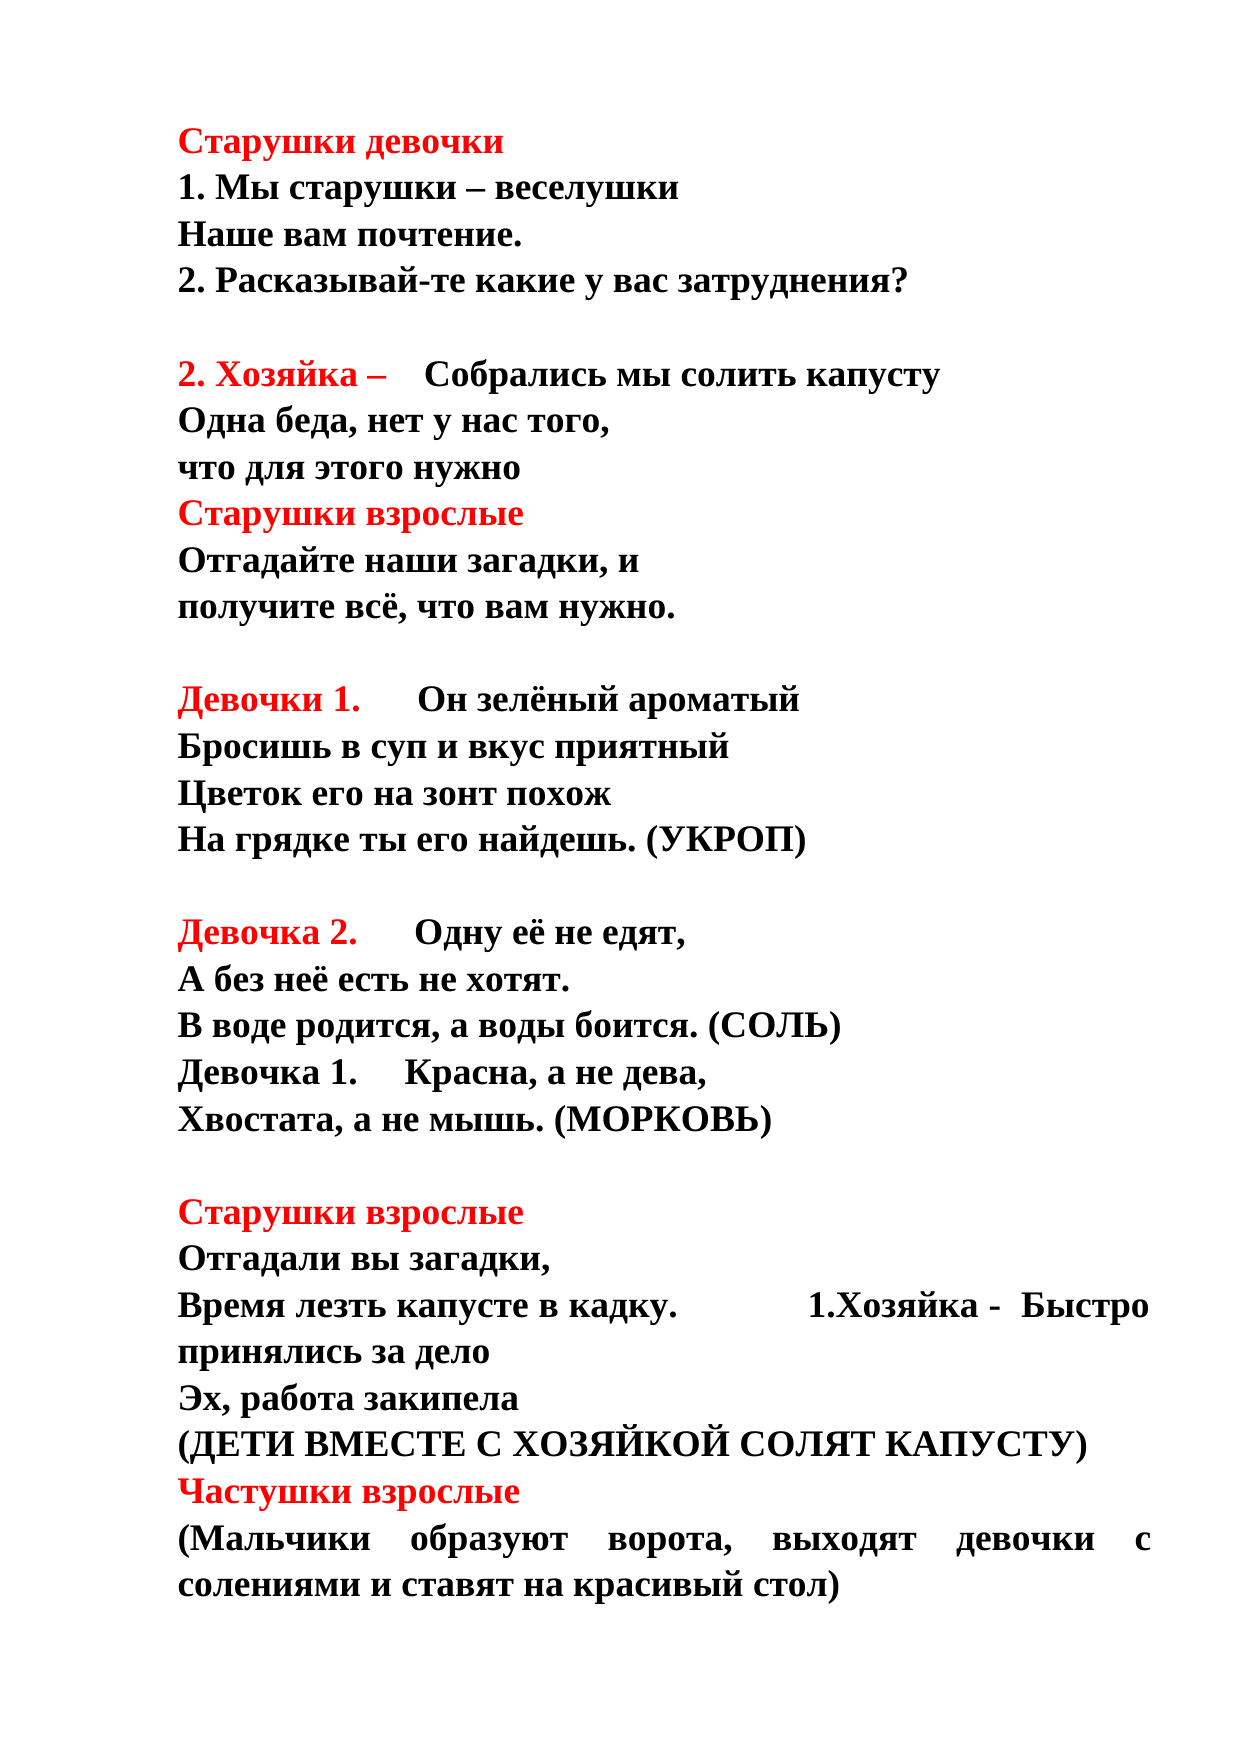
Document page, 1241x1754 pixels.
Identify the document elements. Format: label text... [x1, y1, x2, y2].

text Наше вам почтение. [177, 211, 1152, 254]
list Частушки взрослые [177, 1468, 1152, 1512]
text Старушки взрослые [177, 1189, 1152, 1232]
text Эх, работа закипела [177, 1375, 1152, 1418]
text Одна беда, нет у нас того, [177, 397, 1152, 441]
text Старушки взрослые [177, 491, 1152, 534]
text Цветок его на зонт похож [177, 770, 1152, 813]
text Отгадали вы загадки, [177, 1236, 1152, 1279]
text Бросишь в суп и вкус приятный [177, 723, 1152, 767]
list (Мальчики образуют ворота, выходят девочки с солениями и ставят на красивый стол) [177, 1515, 1152, 1605]
text На грядке ты его найдешь. (УКРОП) [177, 817, 1152, 860]
text Отгадайте наши загадки, и [177, 537, 1152, 580]
text получите всё, что вам нужно. [177, 584, 1152, 627]
text (ДЕТИ ВМЕСТЕ С ХОЗЯЙКОЙ СОЛЯТ КАПУСТУ) [177, 1422, 1152, 1465]
text Девочка 2. Одну её не едят, [177, 910, 1152, 953]
text 2. Хозяйка – Собрались мы солить капусту [177, 351, 1152, 394]
text В воде родится, а воды боится. (СОЛЬ) [177, 1003, 1152, 1046]
text Хвостата, а не мышь. (МОРКОВЬ) [177, 1096, 1152, 1139]
text Девочки 1. Он зелёный ароматый [177, 677, 1152, 720]
text Старушки девочки [177, 118, 1152, 161]
text Девочка 1. Красна, а не дева, [177, 1049, 1152, 1092]
text 1. Мы старушки – веселушки [177, 165, 1152, 208]
text что для этого нужно [177, 444, 1152, 487]
text Время лезть капусте в кадку. 1.Хозяйка - Быстро принялись за дело [177, 1282, 1152, 1372]
text 2. Расказывай-те какие у вас затруднения? [177, 258, 1152, 301]
text А без неё есть не хотят. [177, 956, 1152, 999]
